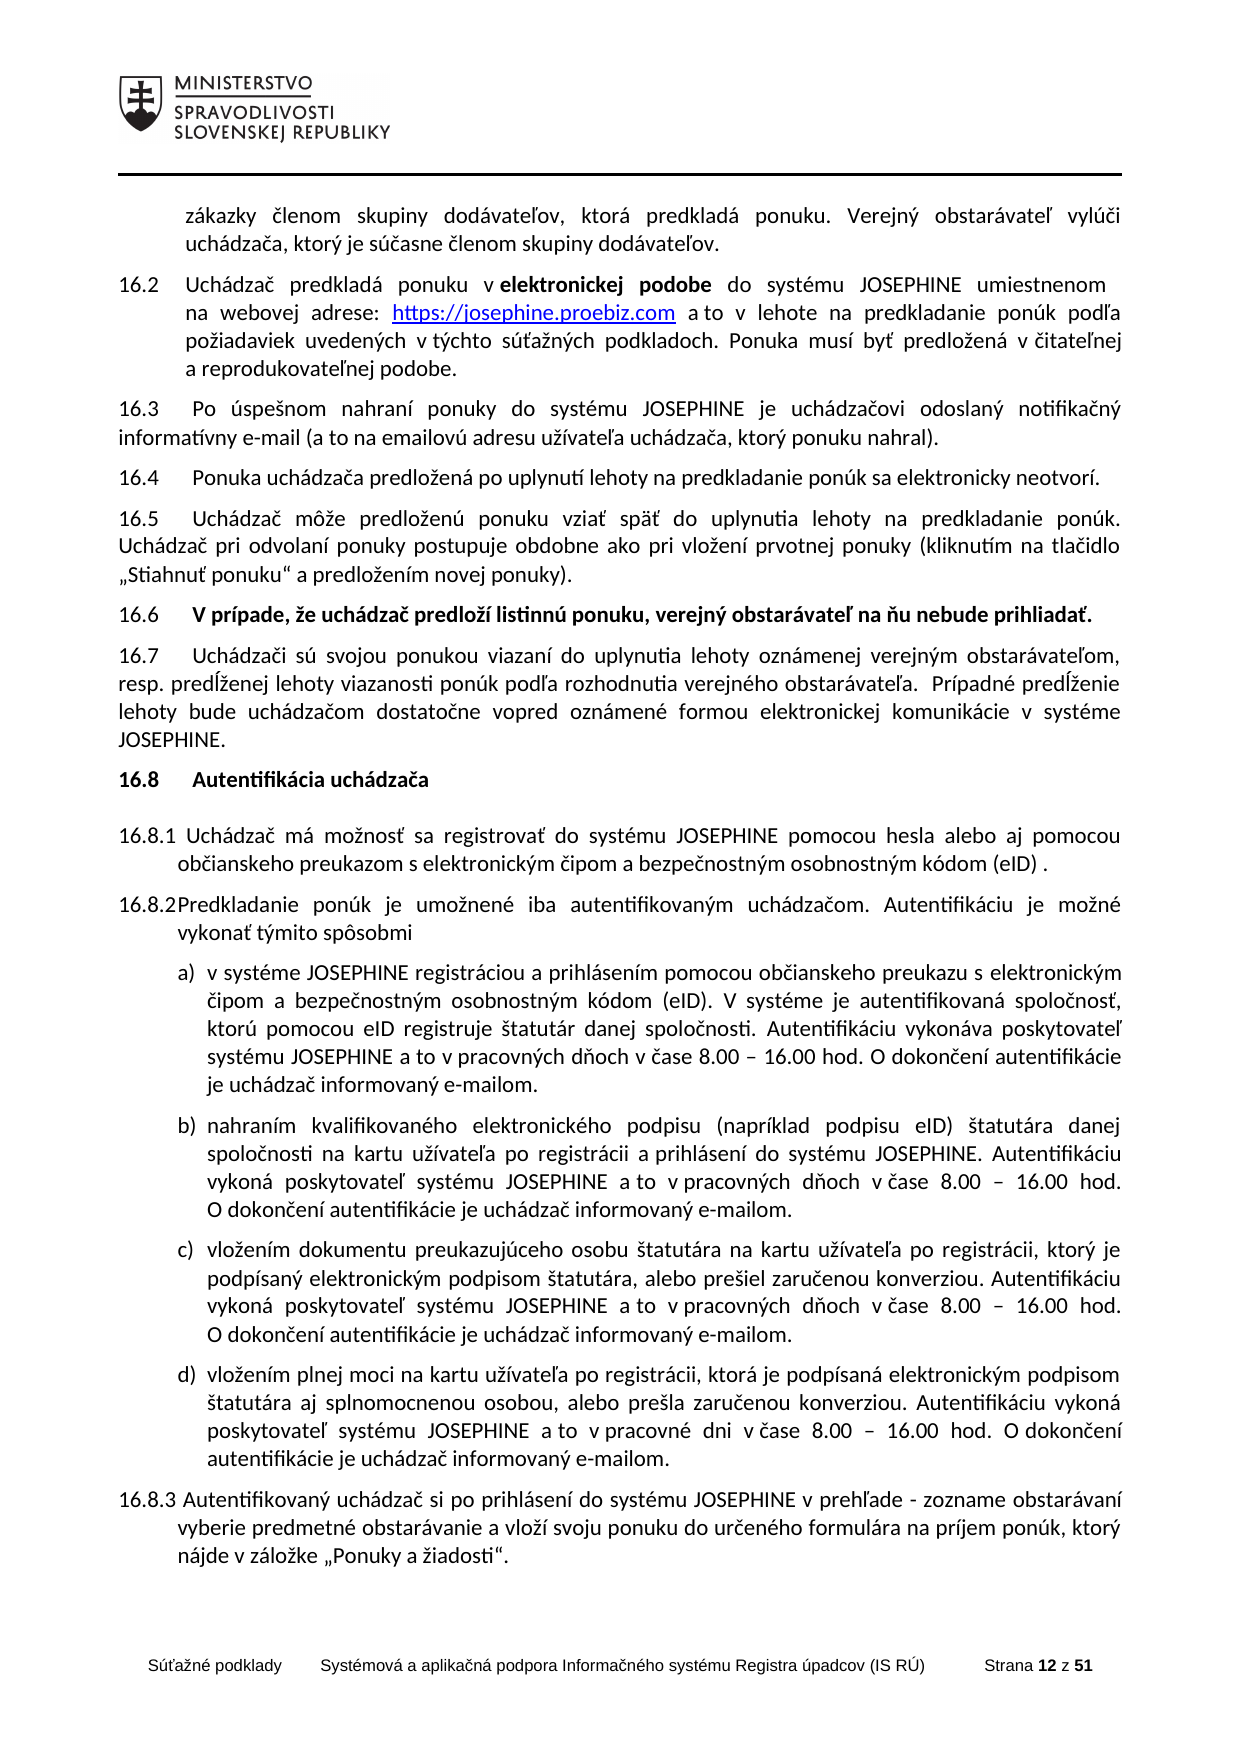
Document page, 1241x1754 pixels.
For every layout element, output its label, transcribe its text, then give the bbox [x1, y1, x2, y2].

text 16.8.2 Predkladanie ponúk je umožnené iba autentifikovaným uchádzačom. Autentifikáciu je možné vykonať týmito spôsobmi [118, 890, 1122, 946]
text 16.8 Autentifikácia uchádzača [118, 765, 1122, 793]
text 16.3 Po úspešnom nahraní ponuky do systému JOSEPHINE je uchádzačovi odoslaný notifikačný informatívny e-mail (a to na emailovú adresu užívateľa uchádzača, ktorý ponuku nahral). [118, 394, 1122, 451]
text b) nahraním kvalifikovaného elektronického podpisu (napríklad podpisu eID) štatutára danej spoločnosti na kartu užívateľa po registrácii a prihlásení do systému JOSEPHINE. Autentifikáciu vykoná poskytovateľ systému JOSEPHINE a to v pracovných dňoch v čase 8.00 – 16.00 hod. O dokončení autentifikácie je uchádzač informovaný e-mailom. [177, 1111, 1122, 1223]
text 16.8.3 Autentifikovaný uchádzač si po prihlásení do systému JOSEPHINE v prehľade - zozname obstarávaní vyberie predmetné obstarávanie a vloží svoju ponuku do určeného formulára na príjem ponúk, ktorý nájde v záložke „Ponuky a žiadosti“. [118, 1485, 1122, 1569]
text c) vložením dokumentu preukazujúceho osobu štatutára na kartu užívateľa po registrácii, ktorý je podpísaný elektronickým podpisom štatutára, alebo prešiel zaručenou konverziou. Autentifikáciu vykoná poskytovateľ systému JOSEPHINE a to v pracovných dňoch v čase 8.00 – 16.00 hod. O dokončení autentifikácie je uchádzač informovaný e-mailom. [177, 1236, 1122, 1348]
picture [118, 73, 390, 144]
list Uchádzač predkladá ponuku v elektronickej podobe do systému JOSEPHINE umiestnenom na webovej adrese: https://josephine.proebiz.com a to v lehote na predkladanie ponúk podľa požiadaviek uvedených v týchto súťažných podkladoch. Ponuka musí byť predložená v čitateľnej a reprodukovateľnej podobe. [118, 270, 1122, 382]
text 16.7 Uchádzači sú svojou ponukou viazaní do uplynutia lehoty oznámenej verejným obstarávateľom, resp. predĺženej lehoty viazanosti ponúk podľa rozhodnutia verejného obstarávateľa. Prípadné predĺženie lehoty bude uchádzačom dostatočne vopred oznámené formou elektronickej komunikácie v systéme JOSEPHINE. [118, 641, 1122, 753]
text 16.5 Uchádzač môže predloženú ponuku vziať späť do uplynutia lehoty na predkladanie ponúk. Uchádzač pri odvolaní ponuky postupuje obdobne ako pri vložení prvotnej ponuky (kliknutím na tlačidlo „Stiahnuť ponuku“ a predložením novej ponuky). [118, 504, 1122, 588]
text d) vložením plnej moci na kartu užívateľa po registrácii, ktorá je podpísaná elektronickým podpisom štatutára aj splnomocnenou osobou, alebo prešla zaručenou konverziou. Autentifikáciu vykoná poskytovateľ systému JOSEPHINE a to v pracovné dni v čase 8.00 – 16.00 hod. O dokončení autentifikácie je uchádzač informovaný e-mailom. [177, 1360, 1122, 1472]
text 16.4 Ponuka uchádzača predložená po uplynutí lehoty na predkladanie ponúk sa elektronicky neotvorí. [118, 463, 1122, 491]
text 16.6 V prípade, že uchádzač predloží listinnú ponuku, verejný obstarávateľ na ňu nebude prihliadať. [118, 600, 1122, 628]
text 16.8.1 Uchádzač má možnosť sa registrovať do systému JOSEPHINE pomocou hesla alebo aj pomocou občianskeho preukazom s elektronickým čipom a bezpečnostným osobnostným kódom (eID) . [118, 821, 1122, 877]
text a) v systéme JOSEPHINE registráciou a prihlásením pomocou občianskeho preukazu s elektronickým čipom a bezpečnostným osobnostným kódom (eID). V systéme je autentifikovaná spoločnosť, ktorú pomocou eID registruje štatutár danej spoločnosti. Autentifikáciu vykonáva poskytovateľ systému JOSEPHINE a to v pracovných dňoch v čase 8.00 – 16.00 hod. O dokončení autentifikácie je uchádzač informovaný e-mailom. [177, 958, 1122, 1098]
